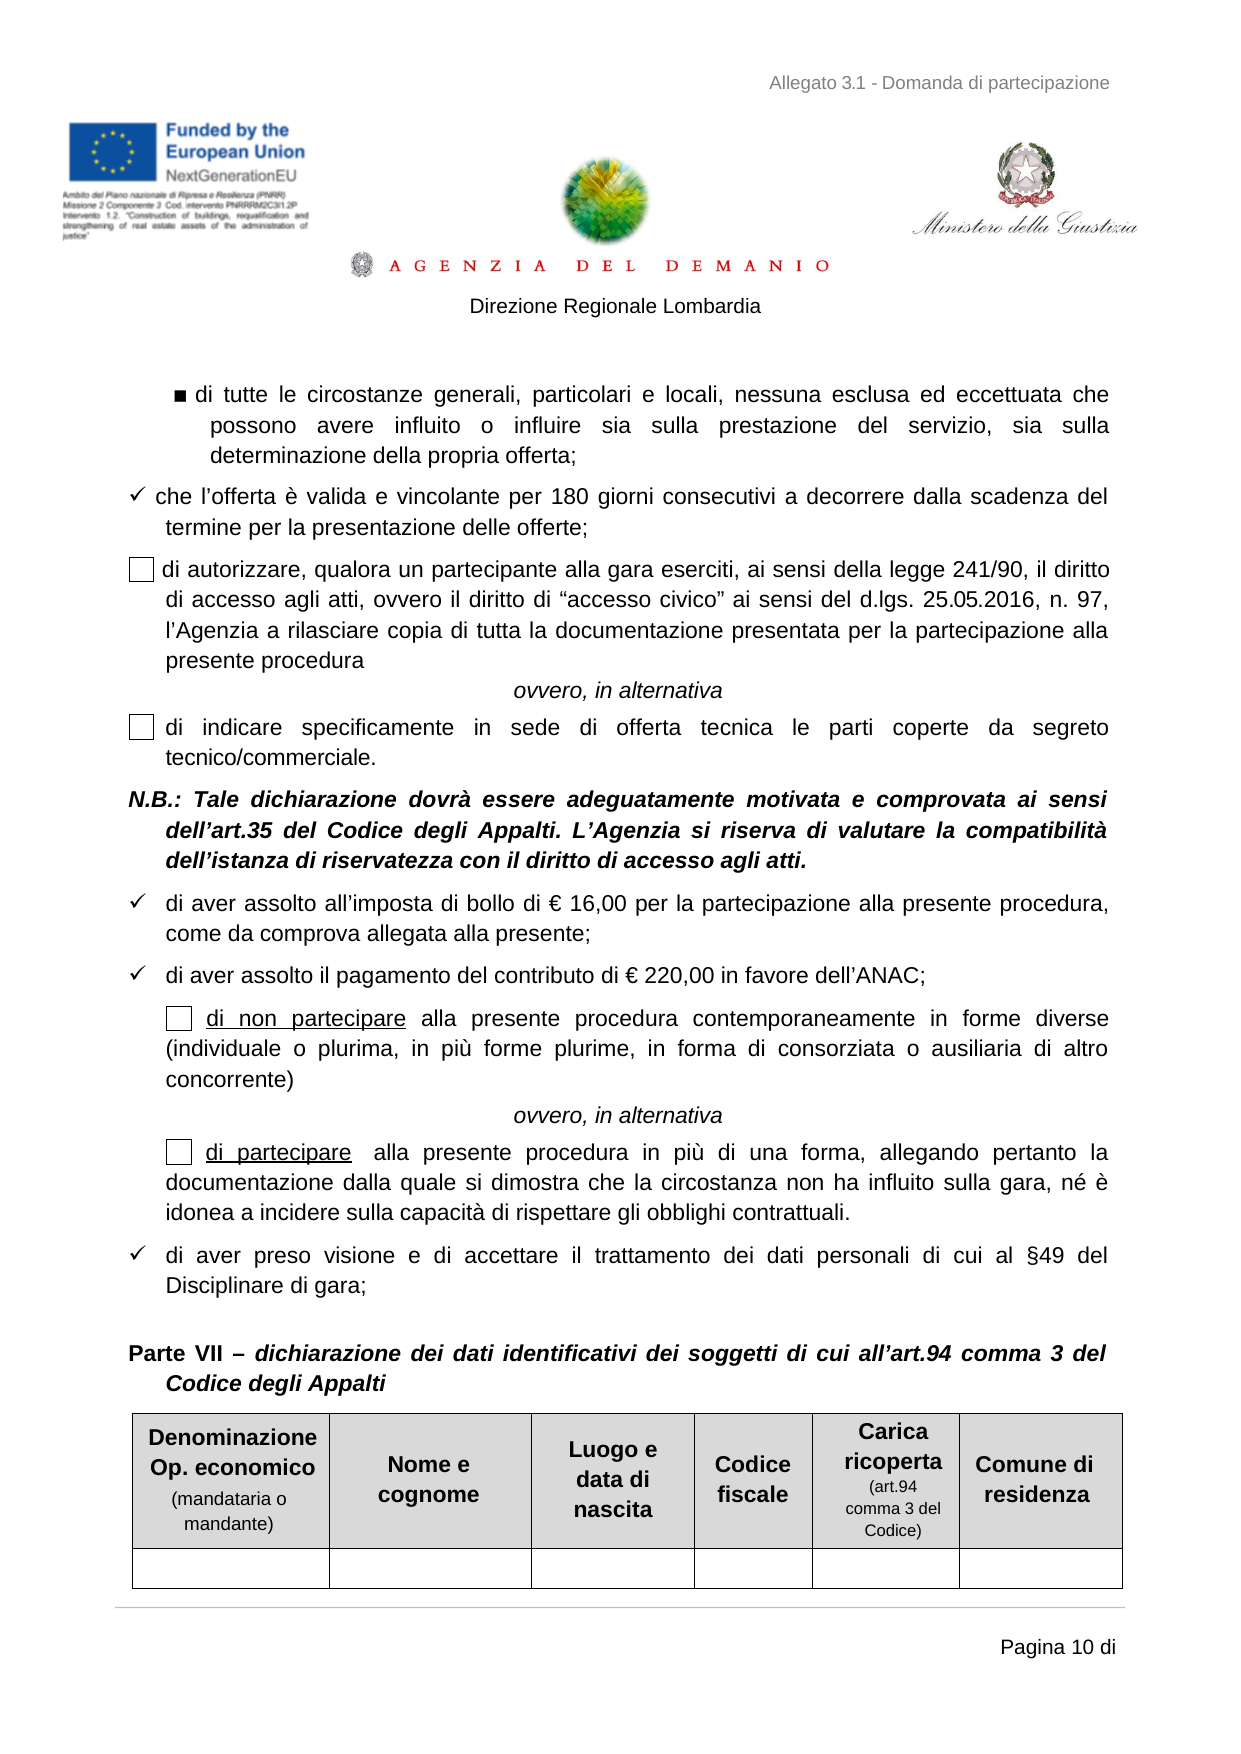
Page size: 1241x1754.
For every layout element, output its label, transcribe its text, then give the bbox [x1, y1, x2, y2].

picture [62, 121, 317, 262]
table_header Denominazione Op. economico (mandataria o mandante) [133, 1414, 329, 1548]
table_header Carica ricoperta (art.94 comma 3 del Codice) [813, 1414, 959, 1548]
list di aver assolto il pagamento del contributo di € 220,00 in favore dell’ANAC; [128, 962, 1110, 989]
text N.B.: Tale dichiarazione dovrà essere adeguatamente motivata e comprovata ai sensi dell’art.35 del Codice degli Appalti. L’Agenzia si riserva di valutare la compatibilità dell’istanza di riservatezza con il diritto di accesso agli atti. [128, 786, 1110, 873]
list di aver preso visione e di accettare il trattamento dei dati personali di cui al §49 del Disciplinare di gara; [128, 1242, 1110, 1298]
table_cell [532, 1549, 694, 1588]
table_cell [695, 1549, 812, 1588]
text Parte VII – dichiarazione dei dati identificativi dei soggetti di cui all’art.94 comma 3 del Codice degli Appalti [128, 1339, 1110, 1396]
table_header Luogo e data di nascita [532, 1414, 694, 1548]
table_cell [813, 1549, 959, 1588]
table_cell [960, 1549, 1122, 1588]
table_cell [133, 1549, 329, 1588]
text di autorizzare, qualora un partecipante alla gara eserciti, ai sensi della legge 241/90, il diritto di accesso agli atti, ovvero il diritto di “accesso civico” ai sensi del d.lgs. 25.05.2016, n. 97, l’Agenzia a rilasciare copia di tutta la documentazione presentata per la partecipazione alla presente procedura [128, 556, 1110, 673]
list che l’offerta è valida e vincolante per 180 giorni consecutivi a decorrere dalla scadenza del termine per la presentazione delle offerte; [128, 483, 1110, 540]
text di partecipare alla presente procedura in più di una forma, allegando pertanto la documentazione dalla quale si dimostra che la circostanza non ha influito sulla gara, né è idonea a incidere sulla capacità di rispettare gli obblighi contrattuali. [165, 1138, 1110, 1225]
picture [344, 147, 833, 284]
text ovvero, in alternativa [128, 677, 1110, 703]
table_header Codice fiscale [695, 1414, 812, 1548]
text ovvero, in alternativa [128, 1102, 1110, 1128]
table_cell [330, 1549, 531, 1588]
table_header Nome e cognome [330, 1414, 531, 1548]
text di non partecipare alla presente procedura contemporaneamente in forme diverse (individuale o plurima, in più forme plurime, in forma di consorziata o ausiliaria di altro concorrente) [128, 1005, 1110, 1092]
list di tutte le circostanze generali, particolari e locali, nessuna esclusa ed eccettuata che possono avere influito o influire sia sulla prestazione del servizio, sia sulla determinazione della propria offerta; [172, 378, 1110, 468]
text di indicare specificamente in sede di offerta tecnica le parti coperte da segreto tecnico/commerciale. [128, 713, 1110, 770]
list di aver assolto all’imposta di bollo di € 16,00 per la partecipazione alla presente procedura, come da comprova allegata alla presente; [128, 889, 1110, 946]
table_header Comune di residenza [960, 1414, 1122, 1548]
